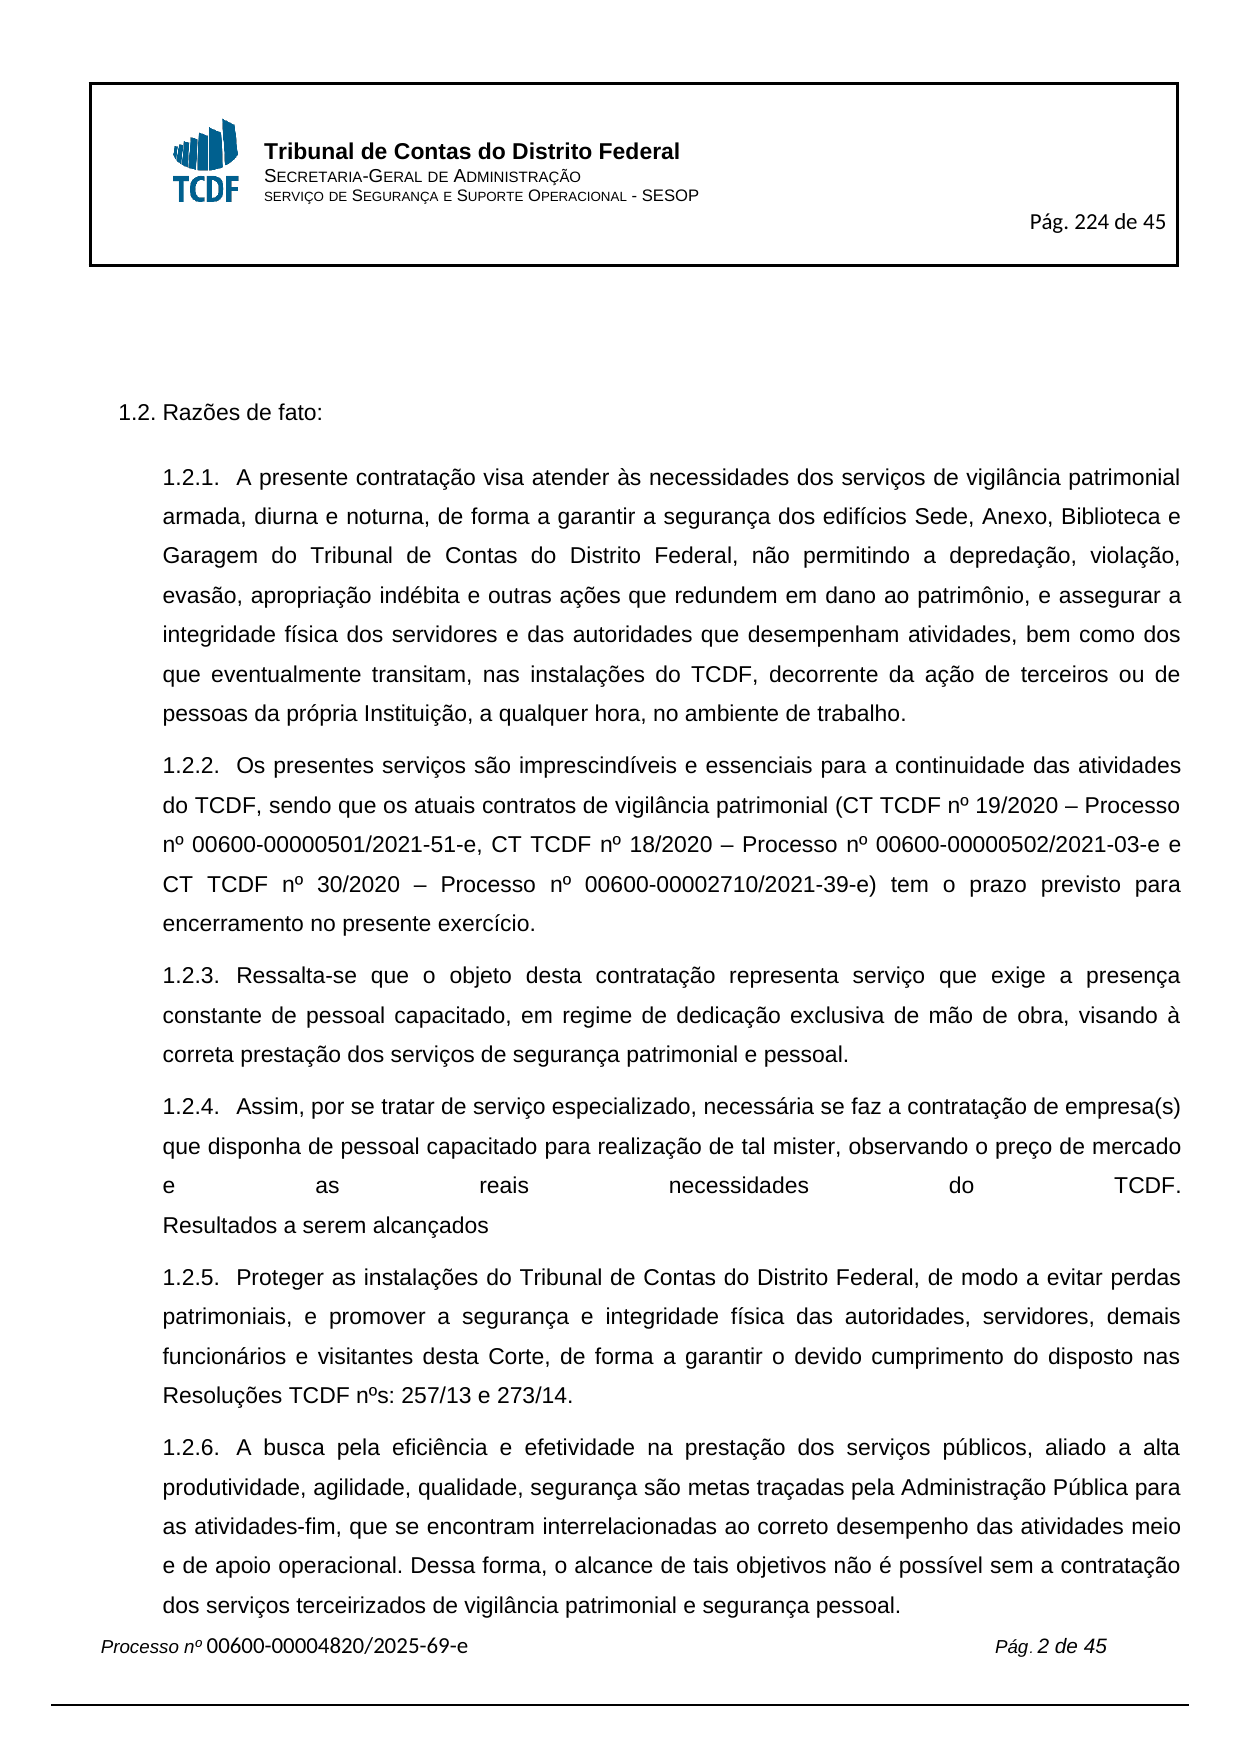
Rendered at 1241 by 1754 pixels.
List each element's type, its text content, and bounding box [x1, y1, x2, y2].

picture [162, 116, 250, 204]
text Proteger as instalações do Tribunal de Contas do Distrito Federal, de modo a evitar perdas patrimoniais, e promover a segurança e integridade física das autoridades, servidores, demais funcionários e visitantes desta Corte, de forma a garantir o devido cumprimento do disposto nas Resoluções TCDF nºs: 257/13 e 273/14. [162, 1264, 1182, 1408]
text Assim, por se tratar de serviço especializado, necessária se faz a contratação de empresa(s) que disponha de pessoal capacitado para realização de tal mister, observando o preço de mercado e as reais necessidades do TCDF. Resultados a serem alcançados [162, 1093, 1182, 1238]
text A presente contratação visa atender às necessidades dos serviços de vigilância patrimonial armada, diurna e noturna, de forma a garantir a segurança dos edifícios Sede, Anexo, Biblioteca e Garagem do Tribunal de Contas do Distrito Federal, não permitindo a depredação, violação, evasão, apropriação indébita e outras ações que redundem em dano ao patrimônio, e assegurar a integridade física dos servidores e das autoridades que desempenham atividades, bem como dos que eventualmente transitam, nas instalações do TCDF, decorrente da ação de terceiros ou de pessoas da própria Instituição, a qualquer hora, no ambiente de trabalho. [162, 463, 1182, 727]
text A busca pela eficiência e efetividade na prestação dos serviços públicos, aliado a alta produtividade, agilidade, qualidade, segurança são metas traçadas pela Administração Pública para as atividades-fim, que se encontram interrelacionadas ao correto desempenho das atividades meio e de apoio operacional. Dessa forma, o alcance de tais objetivos não é possível sem a contratação dos serviços terceirizados de vigilância patrimonial e segurança pessoal. [162, 1434, 1182, 1618]
text Os presentes serviços são imprescindíveis e essenciais para a continuidade das atividades do TCDF, sendo que os atuais contratos de vigilância patrimonial (CT TCDF nº 19/2020 – Processo nº 00600-00000501/2021-51-e, CT TCDF nº 18/2020 – Processo nº 00600-00000502/2021-03-e e CT TCDF nº 30/2020 – Processo nº 00600-00002710/2021-39-e) tem o prazo previsto para encerramento no presente exercício. [162, 752, 1182, 937]
text Razões de fato: [118, 399, 1182, 425]
text Ressalta-se que o objeto desta contratação representa serviço que exige a presença constante de pessoal capacitado, em regime de dedicação exclusiva de mão de obra, visando à correta prestação dos serviços de segurança patrimonial e pessoal. [162, 962, 1182, 1068]
